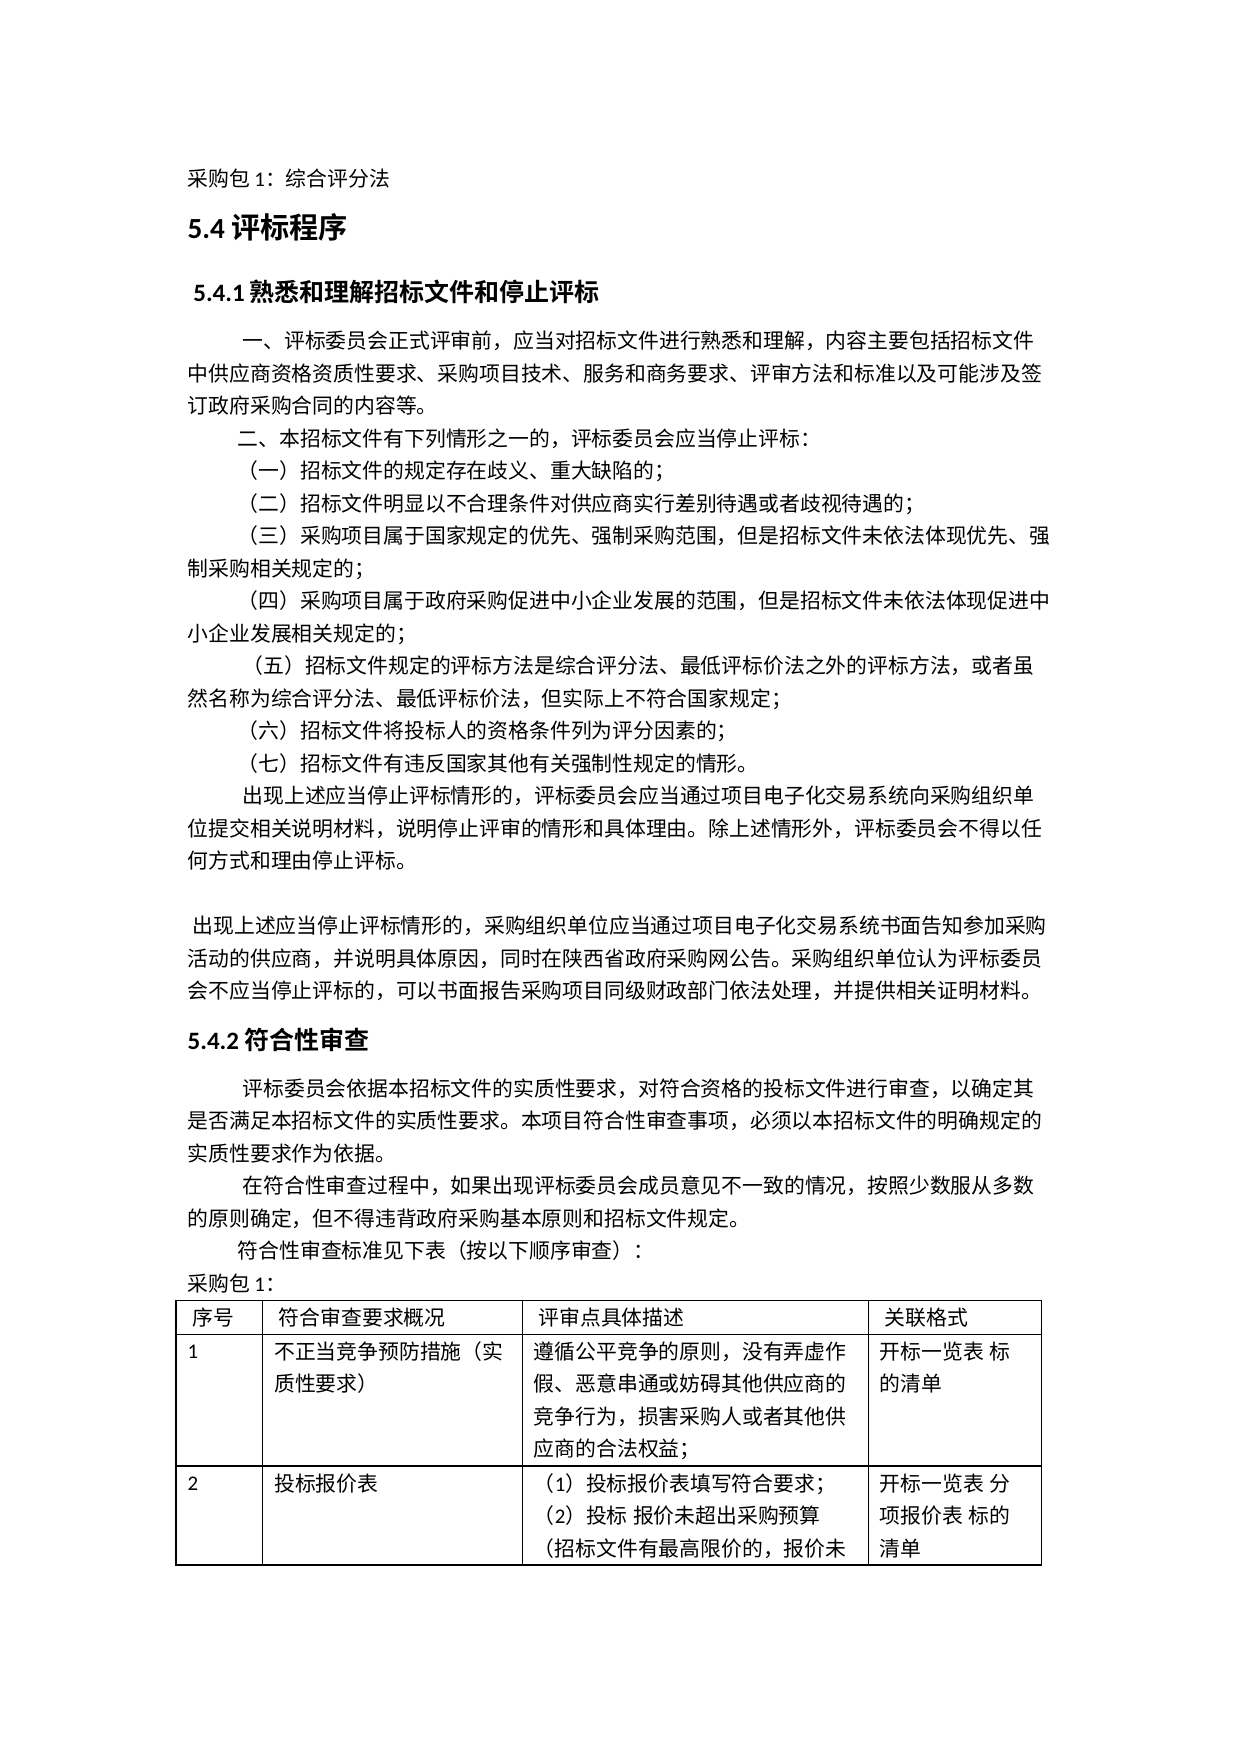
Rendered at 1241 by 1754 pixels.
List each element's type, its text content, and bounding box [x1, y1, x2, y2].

text 采购包1：综合评分法 [187, 162, 1053, 194]
text 二、本招标文件有下列情形之一的，评标委员会应当停止评标： [187, 422, 1053, 454]
table_header 关联格式 [869, 1301, 1041, 1333]
table_header 符合审查要求概况 [263, 1301, 522, 1333]
table_cell 不正当竞争预防措施（实质性要求） [263, 1335, 522, 1465]
text （五）招标文件规定的评标方法是综合评分法、最低评标价法之外的评标方法，或者虽然名称为综合评分法、最低评标价法，但实际上不符合国家规定； [187, 649, 1053, 714]
text （七）招标文件有违反国家其他有关强制性规定的情形。 [187, 747, 1053, 779]
table_cell 1 [177, 1335, 262, 1465]
text 5.4.1熟悉和理解招标文件和停止评标 [187, 259, 1053, 324]
table_cell 2 [177, 1467, 262, 1564]
text 出现上述应当停止评标情形的，采购组织单位应当通过项目电子化交易系统书面告知参加采购活动的供应商，并说明具体原因，同时在陕西省政府采购网公告。采购组织单位认为评标委员会不应当停止评标的，可以书面报告采购项目同级财政部门依法处理，并提供相关证明材料。 [187, 877, 1053, 1007]
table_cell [523, 1467, 868, 1564]
table_cell 投标报价表 [263, 1467, 522, 1564]
table_cell 开标一览表 标的清单 [869, 1335, 1041, 1465]
text 5.4评标程序 [187, 194, 1053, 259]
text 符合性审查标准见下表（按以下顺序审查）： [187, 1234, 1053, 1267]
table_header 序号 [177, 1301, 262, 1333]
text 评标委员会依据本招标文件的实质性要求，对符合资格的投标文件进行审查，以确定其是否满足本招标文件的实质性要求。本项目符合性审查事项，必须以本招标文件的明确规定的实质性要求作为依据。 [187, 1072, 1053, 1169]
text （二）招标文件明显以不合理条件对供应商实行差别待遇或者歧视待遇的； [187, 487, 1053, 519]
text （六）招标文件将投标人的资格条件列为评分因素的； [187, 714, 1053, 747]
text （三）采购项目属于国家规定的优先、强制采购范围，但是招标文件未依法体现优先、强制采购相关规定的； [187, 519, 1053, 584]
table_cell 开标一览表 分项报价表 标的清单 [869, 1467, 1041, 1564]
text （一）招标文件的规定存在歧义、重大缺陷的； [187, 454, 1053, 487]
text 5.4.2符合性审查 [187, 1007, 1053, 1072]
text 采购包1： [187, 1267, 1053, 1299]
table_header 评审点具体描述 [523, 1301, 868, 1333]
text 出现上述应当停止评标情形的，评标委员会应当通过项目电子化交易系统向采购组织单位提交相关说明材料，说明停止评审的情形和具体理由。除上述情形外，评标委员会不得以任何方式和理由停止评标。 [187, 779, 1053, 877]
text （四）采购项目属于政府采购促进中小企业发展的范围，但是招标文件未依法体现促进中小企业发展相关规定的； [187, 584, 1053, 649]
text 一、评标委员会正式评审前，应当对招标文件进行熟悉和理解，内容主要包括招标文件中供应商资格资质性要求、采购项目技术、服务和商务要求、评审方法和标准以及可能涉及签订政府采购合同的内容等。 [187, 324, 1053, 422]
text 在符合性审查过程中，如果出现评标委员会成员意见不一致的情况，按照少数服从多数的原则确定，但不得违背政府采购基本原则和招标文件规定。 [187, 1169, 1053, 1234]
table_cell 遵循公平竞争的原则，没有弄虚作假、恶意串通或妨碍其他供应商的竞争行为，损害采购人或者其他供应商的合法权益； [523, 1335, 868, 1465]
